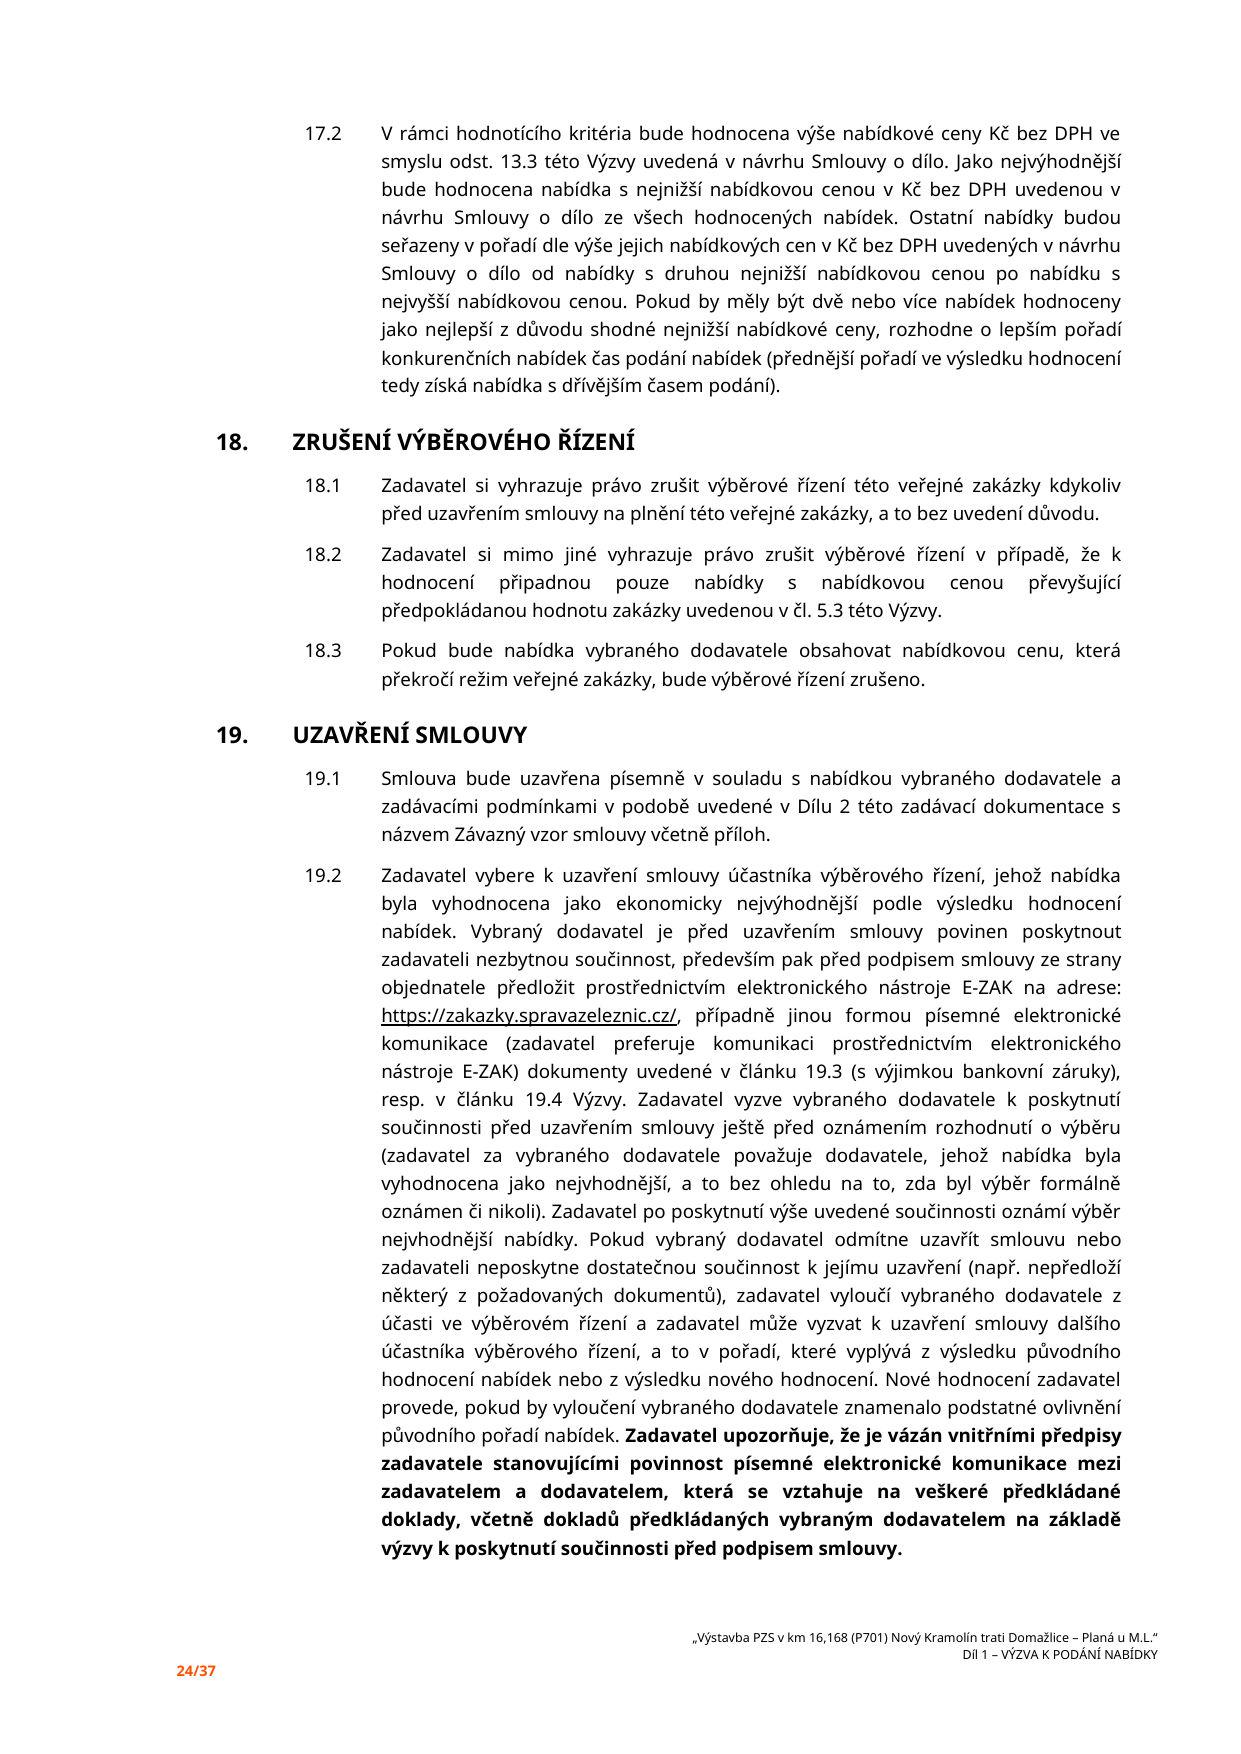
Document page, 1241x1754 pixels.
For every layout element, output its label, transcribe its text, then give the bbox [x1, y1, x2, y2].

text V rámci hodnotícího kritéria bude hodnocena výše nabídkové ceny Kč bez DPH ve smyslu odst. 13.3 této Výzvy uvedená v návrhu Smlouvy o dílo. Jako nejvýhodnější bude hodnocena nabídka s nejnižší nabídkovou cenou v Kč bez DPH uvedenou v návrhu Smlouvy o dílo ze všech hodnocených nabídek. Ostatní nabídky budou seřazeny v pořadí dle výše jejich nabídkových cen v Kč bez DPH uvedených v návrhu Smlouvy o dílo od nabídky s druhou nejnižší nabídkovou cenou po nabídku s nejvyšší nabídkovou cenou. Pokud by měly být dvě nebo více nabídek hodnoceny jako nejlepší z důvodu shodné nejnižší nabídkové ceny, rozhodne o lepším pořadí konkurenčních nabídek čas podání nabídek (přednější pořadí ve výsledku hodnocení tedy získá nabídka s dřívějším časem podání). [304, 121, 1122, 398]
text UZAVŘENÍ SMLOUVY [216, 719, 1122, 750]
text Zadavatel si vyhrazuje právo zrušit výběrové řízení této veřejné zakázky kdykoliv před uzavřením smlouvy na plnění této veřejné zakázky, a to bez uvedení důvodu. [304, 473, 1122, 526]
text Zadavatel vybere k uzavření smlouvy účastníka výběrového řízení, jehož nabídka byla vyhodnocena jako ekonomicky nejvýhodnější podle výsledku hodnocení nabídek. Vybraný dodavatel je před uzavřením smlouvy povinen poskytnout zadavateli nezbytnou součinnost, především pak před podpisem smlouvy ze strany objednatele předložit prostřednictvím elektronického nástroje E-ZAK na adrese: https://zakazky.spravazeleznic.cz/, případně jinou formou písemné elektronické komunikace (zadavatel preferuje komunikaci prostřednictvím elektronického nástroje E-ZAK) dokumenty uvedené v článku 19.3 (s výjimkou bankovní záruky), resp. v článku 19.4 Výzvy. Zadavatel vyzve vybraného dodavatele k poskytnutí součinnosti před uzavřením smlouvy ještě před oznámením rozhodnutí o výběru (zadavatel za vybraného dodavatele považuje dodavatele, jehož nabídka byla vyhodnocena jako nejvhodnější, a to bez ohledu na to, zda byl výběr formálně oznámen či nikoli). Zadavatel po poskytnutí výše uvedené součinnosti oznámí výběr nejvhodnější nabídky. Pokud vybraný dodavatel odmítne uzavřít smlouvu nebo zadavateli neposkytne dostatečnou součinnost k jejímu uzavření (např. nepředloží některý z požadovaných dokumentů), zadavatel vyloučí vybraného dodavatele z účasti ve výběrovém řízení a zadavatel může vyzvat k uzavření smlouvy dalšího účastníka výběrového řízení, a to v pořadí, které vyplývá z výsledku původního hodnocení nabídek nebo z výsledku nového hodnocení. Nové hodnocení zadavatel provede, pokud by vyloučení vybraného dodavatele znamenalo podstatné ovlivnění původního pořadí nabídek. Zadavatel upozorňuje, že je vázán vnitřními předpisy zadavatele stanovujícími povinnost písemné elektronické komunikace mezi zadavatelem a dodavatelem, která se vztahuje na veškeré předkládané doklady, včetně dokladů předkládaných vybraným dodavatelem na základě výzvy k poskytnutí součinnosti před podpisem smlouvy. [304, 862, 1122, 1560]
text ZRUŠENÍ VÝBĚROVÉHO ŘÍZENÍ [216, 426, 1122, 457]
text Zadavatel si mimo jiné vyhrazuje právo zrušit výběrové řízení v případě, že k hodnocení připadnou pouze nabídky s nabídkovou cenou převyšující předpokládanou hodnotu zakázky uvedenou v čl. 5.3 této Výzvy. [304, 541, 1122, 623]
text Pokud bude nabídka vybraného dodavatele obsahovat nabídkovou cenu, která překročí režim veřejné zakázky, bude výběrové řízení zrušeno. [304, 638, 1122, 691]
text Smlouva bude uzavřena písemně v souladu s nabídkou vybraného dodavatele a zadávacími podmínkami v podobě uvedené v Dílu 2 této zadávací dokumentace s názvem Závazný vzor smlouvy včetně příloh. [304, 766, 1122, 847]
